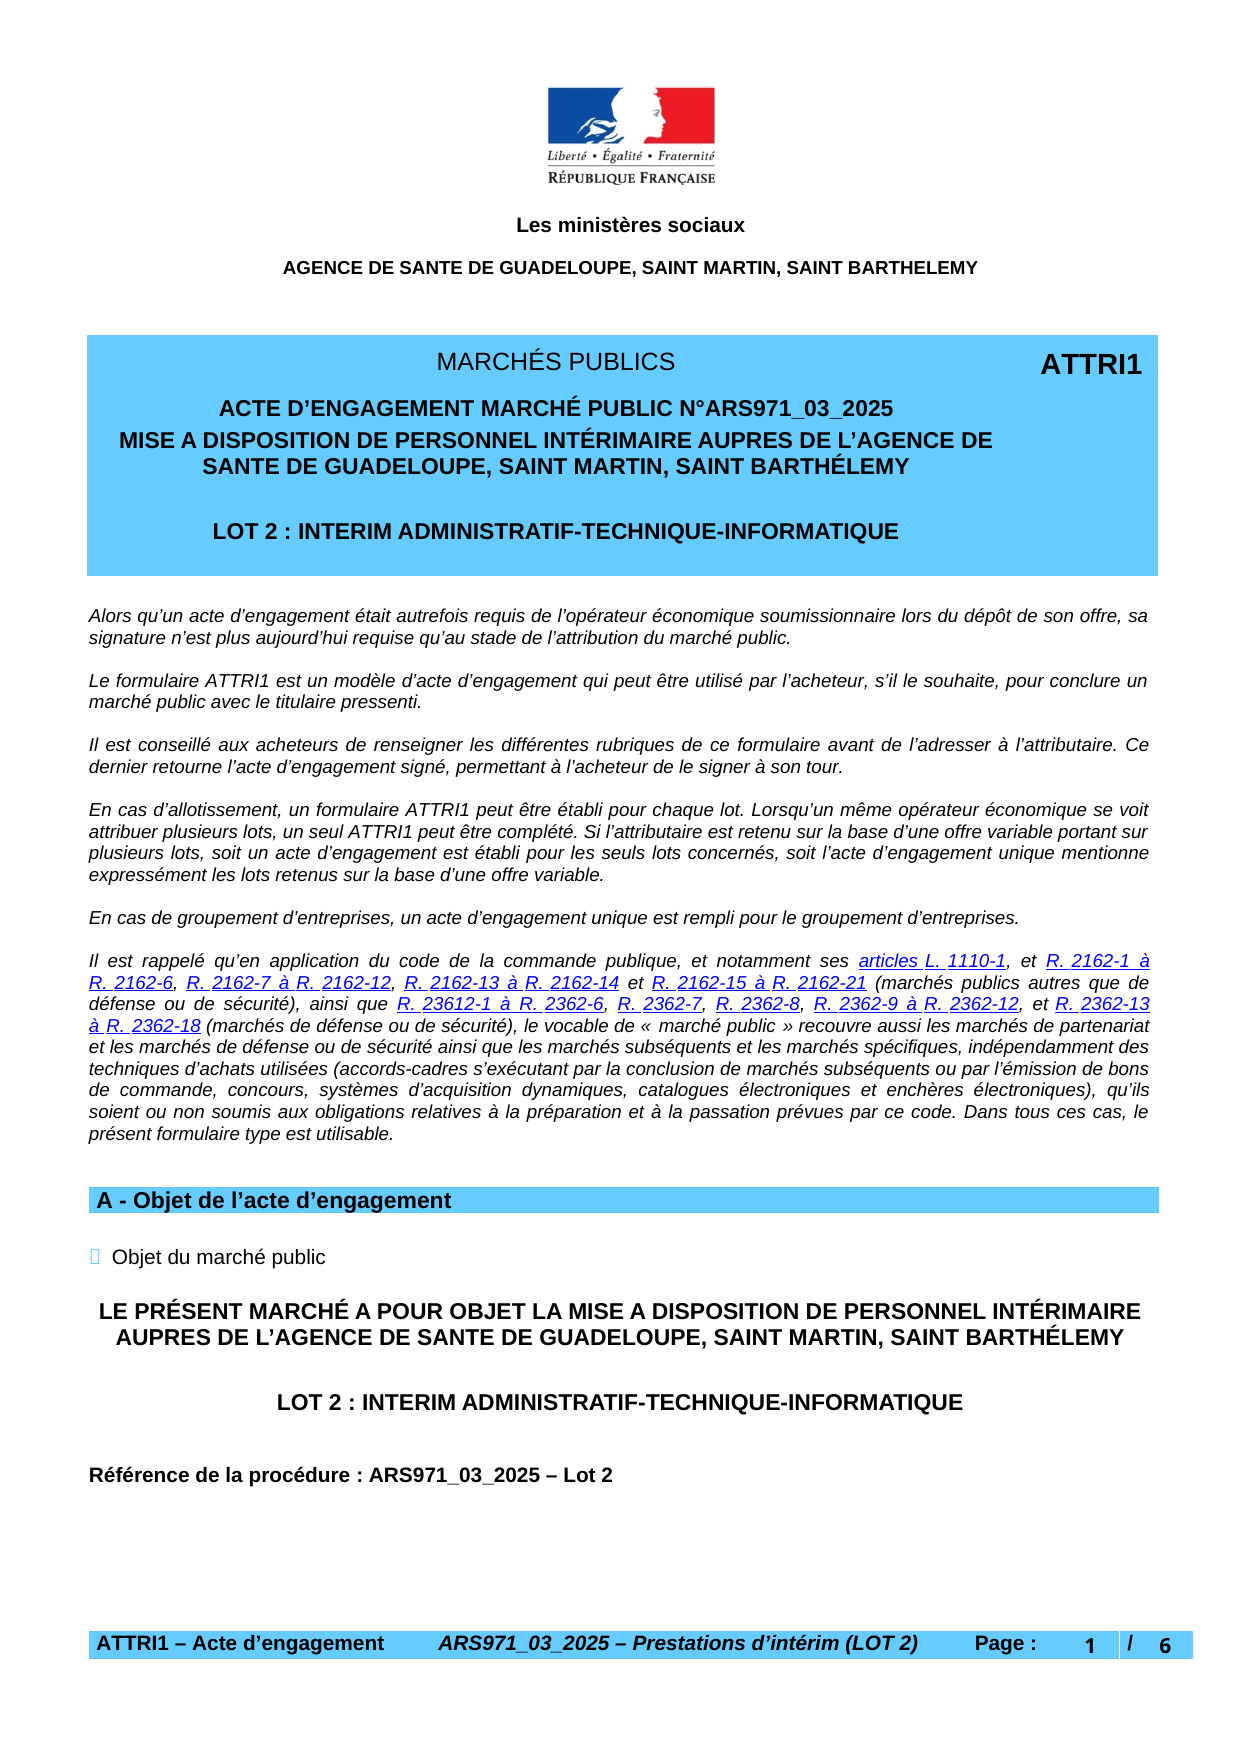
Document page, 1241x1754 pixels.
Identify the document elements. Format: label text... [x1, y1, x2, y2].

text En cas d’allotissement, un formulaire ATTRI1 peut être établi pour chaque lot. Lorsqu’un même opérateur économique se voit attribuer plusieurs lots, un seul ATTRI1 peut être complété. Si l’attributaire est retenu sur la base d’une offre variable portant sur plusieurs lots, soit un acte d’engagement est établi pour les seuls lots concernés, soit l’acte d’engagement unique mentionne expressément les lots retenus sur la base d’une offre variable. [89, 799, 1152, 885]
table_cell ATTRI1 [1025, 335, 1158, 576]
table_header Les ministères sociaux AGENCE DE SANTE DE GUADELOUPE, SAINT MARTIN, SAINT BARTHELEMY [87, 86, 1174, 335]
text Référence de la procédure : ARS971_03_2025 – Lot 2 [89, 1463, 1152, 1487]
text Le présent marché a pour objet LA MISE A DISPOSITION DE PERSONNEL INTÉRIMAIRE AUPRES DE L’AGENCE DE SANTE DE GUADELOUPE, SAINT MARTIN, SAINT BARTHÉLEMY [89, 1298, 1152, 1351]
text LOT 2 : INTERIM ADMINISTRATIF-TECHNIQUE-INFORMATIQUE [89, 1389, 1152, 1415]
text Il est rappelé qu’en application du code de la commande publique, et notamment ses articles L. 1110-1, et R. 2162-1 à R. 2162-6, R. 2162-7 à R. 2162-12, R. 2162-13 à R. 2162-14 et R. 2162-15 à R. 2162-21 (marchés publics autres que de défense ou de sécurité), ainsi que R. 23612-1 à R. 2362-6, R. 2362-7, R. 2362-8, R. 2362-9 à R. 2362-12, et R. 2362-13 à R. 2362-18 (marchés de défense ou de sécurité), le vocable de « marché public » recouvre aussi les marchés de partenariat et les marchés de défense ou de sécurité ainsi que les marchés subséquents et les marchés spécifiques, indépendamment des techniques d’achats utilisées (accords-cadres s’exécutant par la conclusion de marchés subséquents ou par l’émission de bons de commande, concours, systèmes d’acquisition dynamiques, catalogues électroniques et enchères électroniques), qu’ils soient ou non soumis aux obligations relatives à la préparation et à la passation prévues par ce code. Dans tous ces cas, le présent formulaire type est utilisable. [89, 950, 1152, 1144]
text  Objet du marché public [89, 1242, 1152, 1270]
text En cas de groupement d’entreprises, un acte d’engagement unique est rempli pour le groupement d’entreprises. [89, 907, 1152, 928]
picture [546, 86, 715, 185]
text Alors qu’un acte d’engagement était autrefois requis de l’opérateur économique soumissionnaire lors du dépôt de son offre, sa signature n’est plus aujourd’hui requise qu’au stade de l’attribution du marché public. [89, 605, 1152, 648]
table_cell MARCHéS PUBLICS ACTE D’ENGAGEMENT MARCHÉ PUBLIC N°ARS971_03_2025 MISE A DISPOSITION DE PERSONNEL INTÉRIMAIRE AUPRES DE L’AGENCE DE SANTE DE GUADELOUPE, SAINT MARTIN, SAINT BARTHÉLEMY LOT 2 : INTERIM ADMINISTRATIF-TECHNIQUE-INFORMATIQUE [87, 335, 1025, 576]
text Il est conseillé aux acheteurs de renseigner les différentes rubriques de ce formulaire avant de l’adresser à l’attributaire. Ce dernier retourne l’acte d’engagement signé, permettant à l’acheteur de le signer à son tour. [89, 734, 1152, 777]
text Le formulaire ATTRI1 est un modèle d’acte d’engagement qui peut être utilisé par l’acheteur, s’il le souhaite, pour conclure un marché public avec le titulaire pressenti. [89, 669, 1152, 713]
table_header A - Objet de l’acte d’engagement [89, 1187, 1159, 1213]
